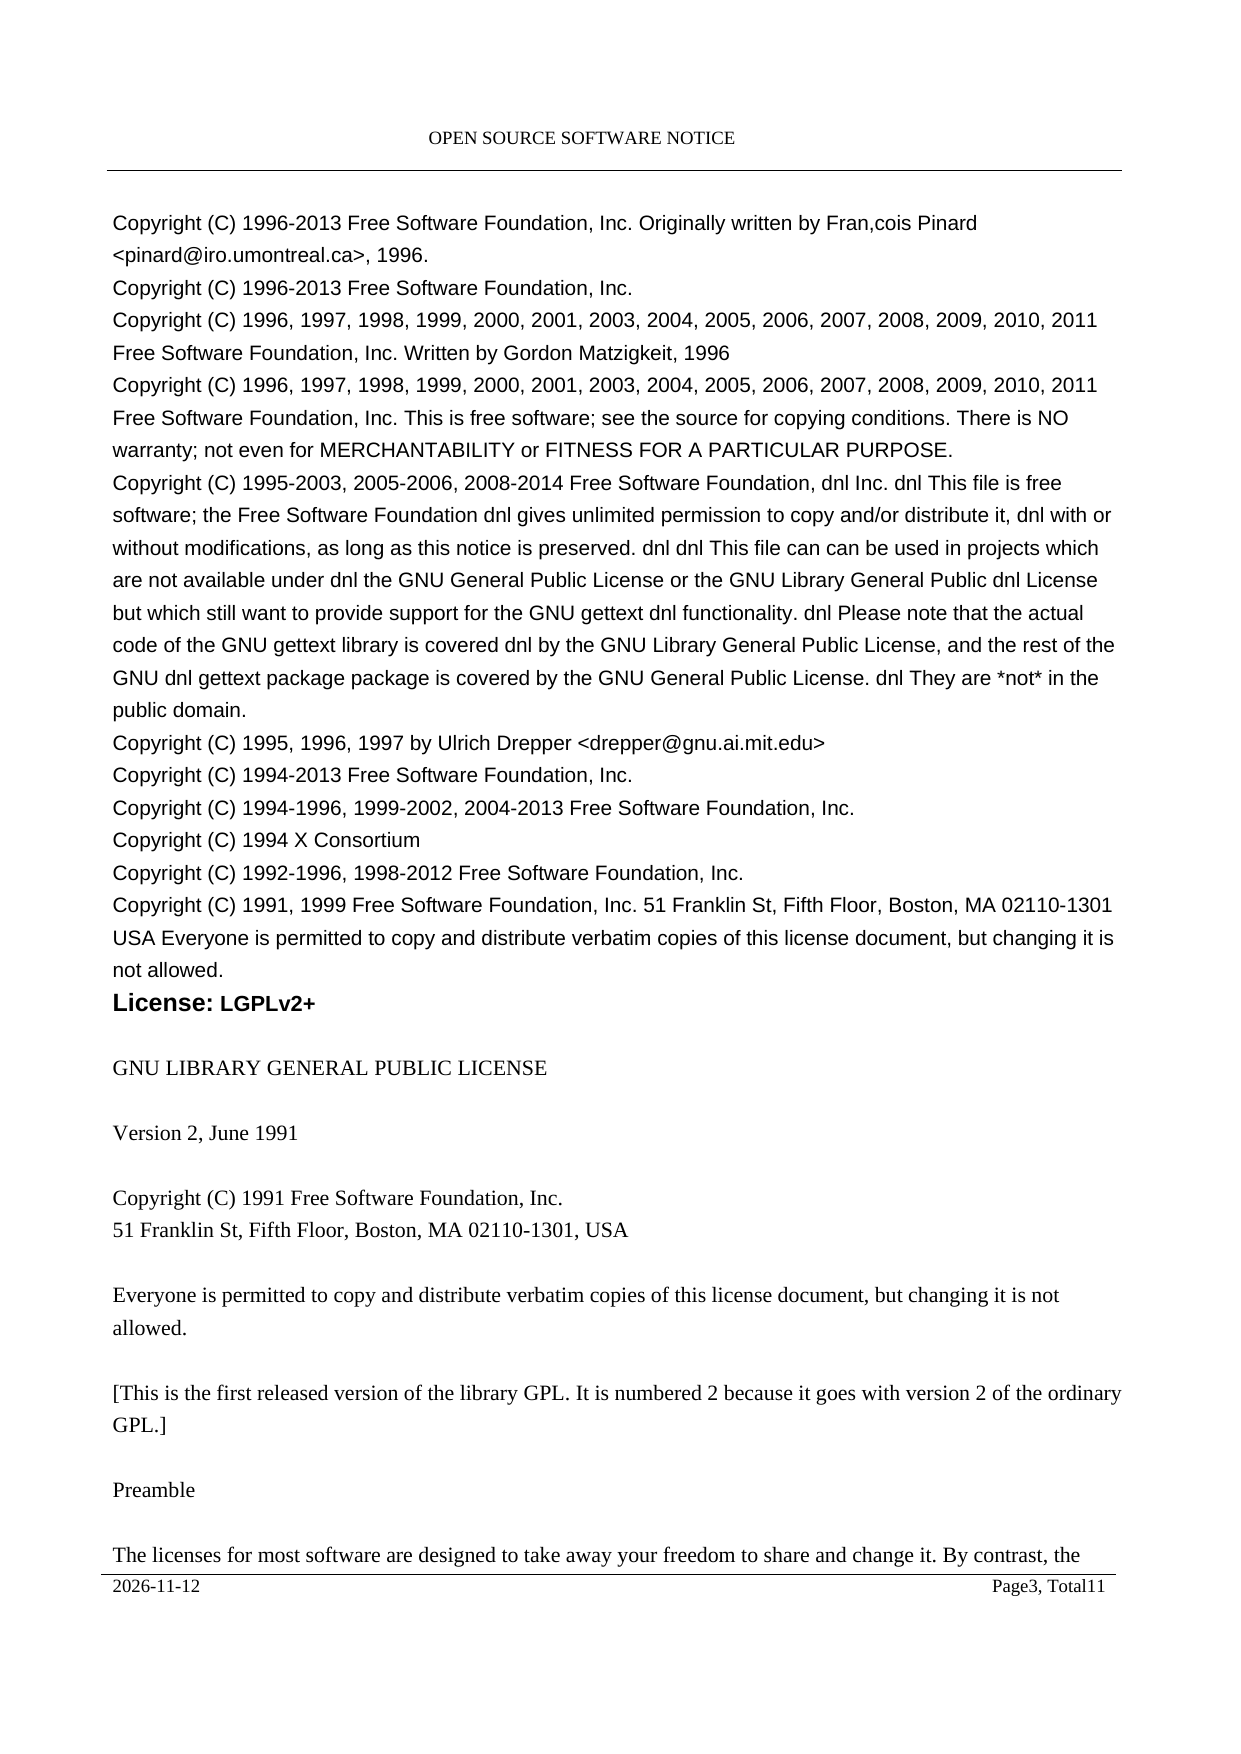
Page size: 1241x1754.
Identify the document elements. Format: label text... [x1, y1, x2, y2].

text Copyright (C) 1994-2013 Free Software Foundation, Inc. [112, 759, 1128, 791]
text Copyright (C) 1995-2003, 2005-2006, 2008-2014 Free Software Foundation, dnl Inc. dnl This file is free software; the Free Software Foundation dnl gives unlimited permission to copy and/or distribute it, dnl with or without modifications, as long as this notice is preserved. dnl dnl This file can can be used in projects which are not available under dnl the GNU General Public License or the GNU Library General Public dnl License but which still want to provide support for the GNU gettext dnl functionality. dnl Please note that the actual code of the GNU gettext library is covered dnl by the GNU Library General Public License, and the rest of the GNU dnl gettext package package is covered by the GNU General Public License. dnl They are *not* in the public domain. [112, 466, 1128, 726]
text Copyright (C) 1996, 1997, 1998, 1999, 2000, 2001, 2003, 2004, 2005, 2006, 2007, 2008, 2009, 2010, 2011 Free Software Foundation, Inc. This is free software; see the source for copying conditions. There is NO warranty; not even for MERCHANTABILITY or FITNESS FOR A PARTICULAR PURPOSE. [112, 369, 1128, 466]
text Copyright (C) 1995, 1996, 1997 by Ulrich Drepper <drepper@gnu.ai.mit.edu> [112, 726, 1128, 759]
text Copyright (C) 1991, 1999 Free Software Foundation, Inc. 51 Franklin St, Fifth Floor, Boston, MA 02110-1301 USA Everyone is permitted to copy and distribute verbatim copies of this license document, but changing it is not allowed. [112, 889, 1128, 986]
text Copyright (C) 1992-1996, 1998-2012 Free Software Foundation, Inc. [112, 856, 1128, 889]
text Copyright (C) 1996-2013 Free Software Foundation, Inc. [112, 271, 1128, 304]
text Copyright (C) 1994 X Consortium [112, 824, 1128, 856]
text Copyright (C) 1996-2013 Free Software Foundation, Inc. Originally written by Fran,cois Pinard <pinard@iro.umontreal.ca>, 1996. [112, 206, 1128, 271]
text Copyright (C) 1994-1996, 1999-2002, 2004-2013 Free Software Foundation, Inc. [112, 791, 1128, 824]
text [112, 986, 1128, 1571]
text Copyright (C) 1996, 1997, 1998, 1999, 2000, 2001, 2003, 2004, 2005, 2006, 2007, 2008, 2009, 2010, 2011 Free Software Foundation, Inc. Written by Gordon Matzigkeit, 1996 [112, 304, 1128, 369]
